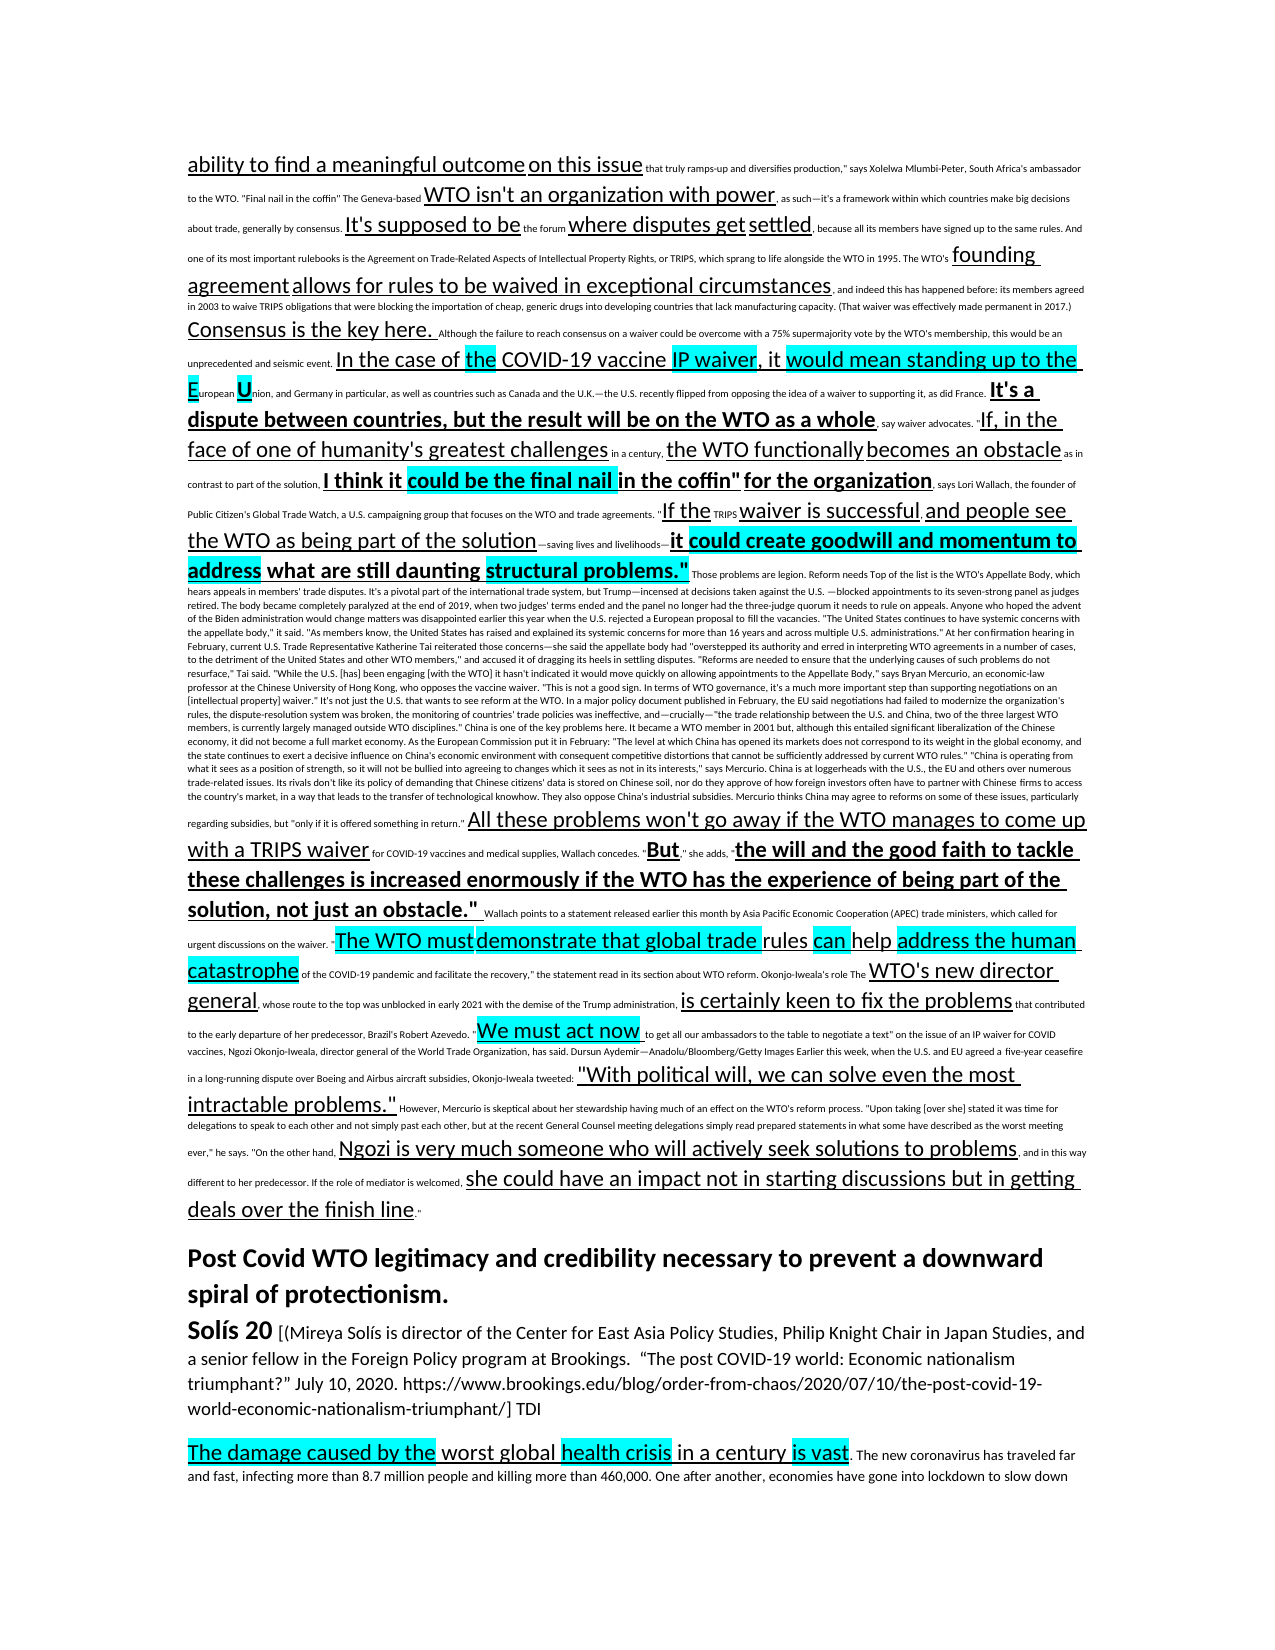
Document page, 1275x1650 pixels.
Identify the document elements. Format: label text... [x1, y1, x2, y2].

text Solís 20 [(Mireya Solís is director of the Center for East Asia Policy Studies, Philip Knight Chair in Japan Studies, and a senior fellow in the Foreign Policy program at Brookings. “The post COVID-19 world: Economic nationalism triumphant?” July 10, 2020. https://www.brookings.edu/blog/order-from-chaos/2020/07/10/the-post-covid-19-world-economic-nationalism-triumphant/] TDI [187, 1313, 1087, 1420]
subtitle Post Covid WTO legitimacy and credibility necessary to prevent a downward spiral of protectionism. [187, 1242, 1087, 1310]
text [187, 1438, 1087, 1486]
